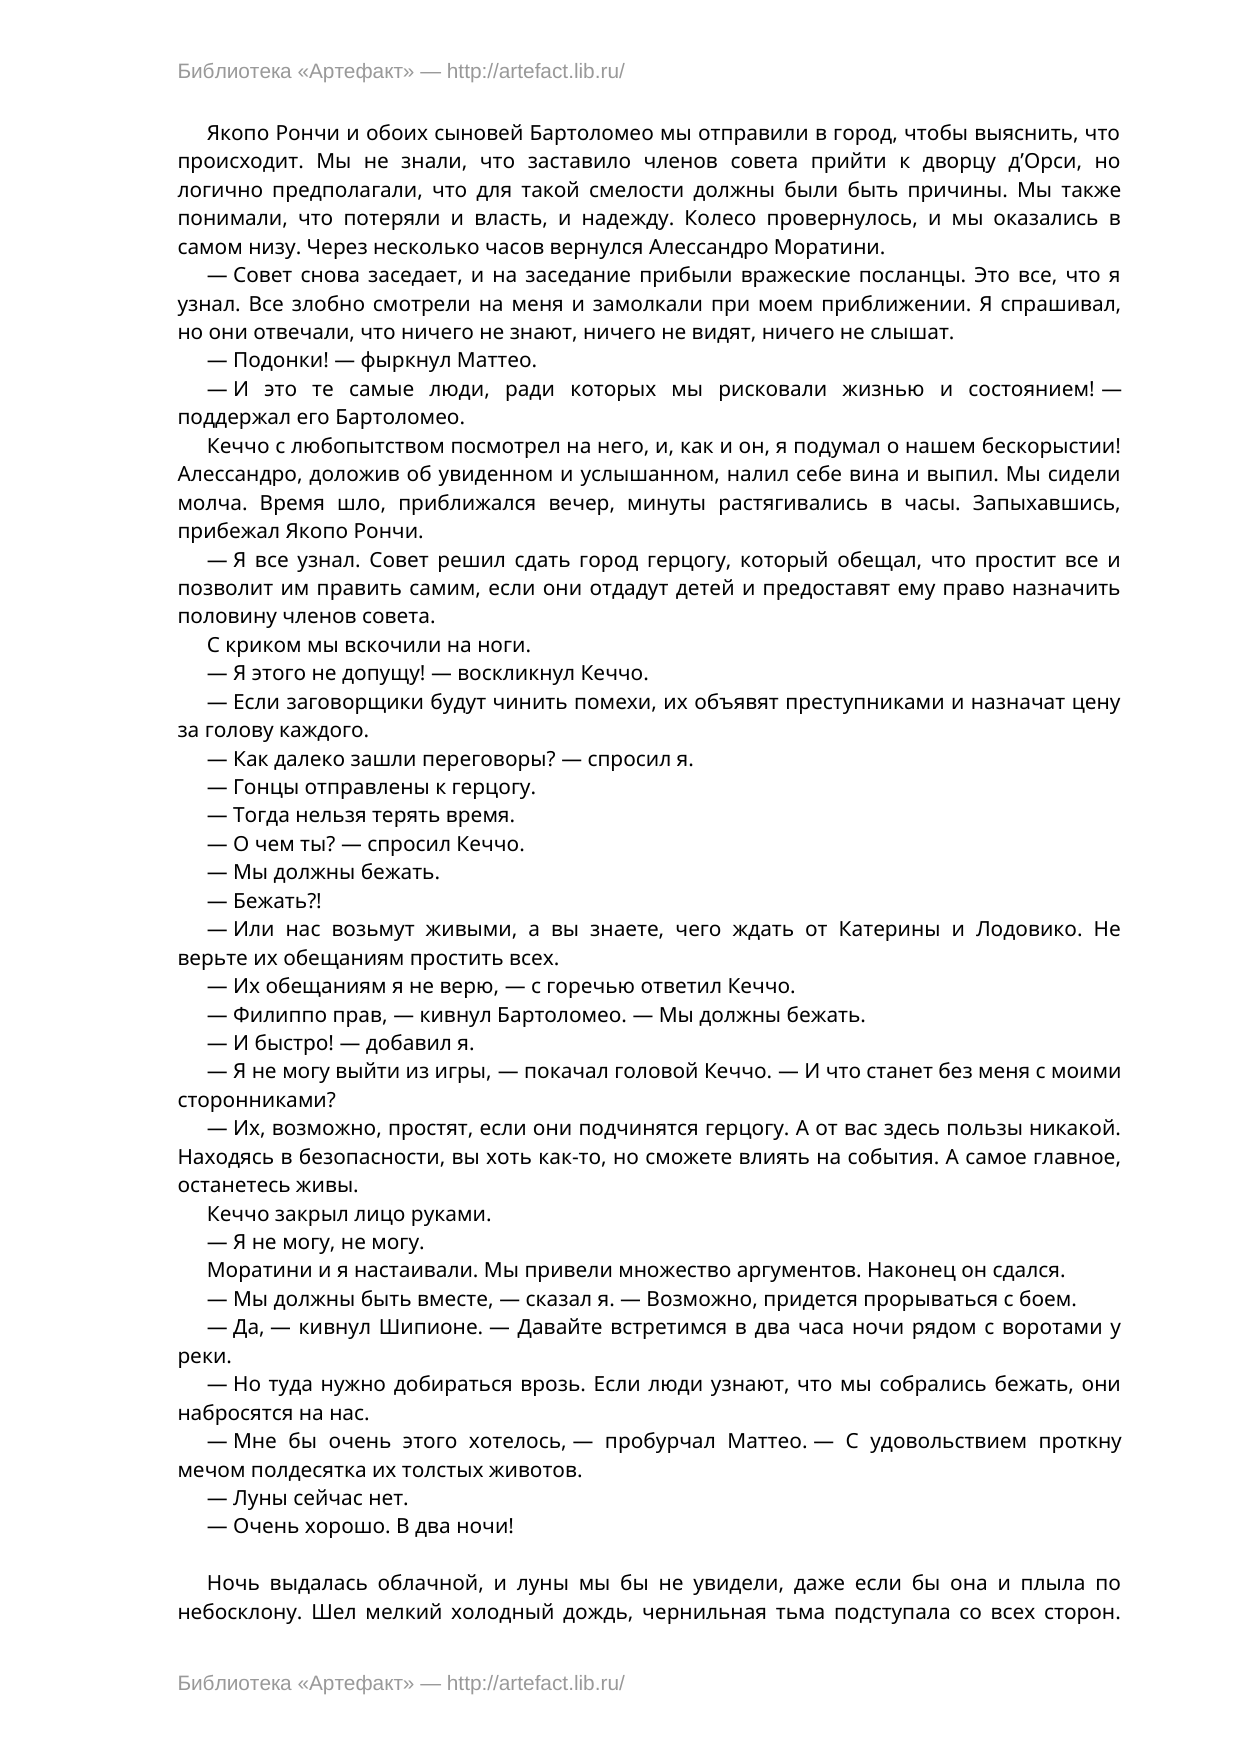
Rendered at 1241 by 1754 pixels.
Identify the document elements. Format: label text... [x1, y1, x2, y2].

text Моратини и я настаивали. Мы привели множество аргументов. Наконец он сдался. [177, 1256, 1122, 1284]
text — Но туда нужно добираться врозь. Если люди узнают, что мы собрались бежать, они набросятся на нас. [177, 1369, 1122, 1426]
text — Мне бы очень этого хотелось, — пробурчал Маттео. — С удовольствием проткну мечом полдесятка их толстых животов. [177, 1426, 1122, 1483]
text — Тогда нельзя терять время. [177, 801, 1122, 829]
text Кеччо закрыл лицо руками. [177, 1199, 1122, 1227]
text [177, 1568, 1122, 1625]
text — Очень хорошо. В два ночи! [177, 1512, 1122, 1540]
text — Я этого не допущу! — воскликнул Кеччо. [177, 658, 1122, 687]
text — О чем ты? — спросил Кеччо. [177, 829, 1122, 857]
text — Подонки! — фыркнул Маттео. [177, 346, 1122, 374]
text — Гонцы отправлены к герцогу. [177, 772, 1122, 801]
text — Или нас возьмут живыми, а вы знаете, чего ждать от Катерины и Лодовико. Не верьте их обещаниям простить всех. [177, 914, 1122, 971]
text — Если заговорщики будут чинить помехи, их объявят преступниками и назначат цену за голову каждого. [177, 687, 1122, 744]
text — Филиппо прав, — кивнул Бартоломео. — Мы должны бежать. [177, 1000, 1122, 1028]
text — Мы должны быть вместе, — сказал я. — Возможно, придется прорываться с боем. [177, 1284, 1122, 1312]
text — Я не могу, не могу. [177, 1227, 1122, 1256]
text — И быстро! — добавил я. [177, 1028, 1122, 1057]
text — Как далеко зашли переговоры? — спросил я. [177, 744, 1122, 772]
text — Луны сейчас нет. [177, 1483, 1122, 1512]
text — Я не могу выйти из игры, — покачал головой Кеччо. — И что станет без меня с моими сторонниками? [177, 1057, 1122, 1113]
text — И это те самые люди, ради которых мы рисковали жизнью и состоянием! — поддержал его Бартоломео. [177, 374, 1122, 431]
text — Да, — кивнул Шипионе. — Давайте встретимся в два часа ночи рядом с воротами у реки. [177, 1312, 1122, 1369]
text — Их, возможно, простят, если они подчинятся герцогу. А от вас здесь пользы никакой. Находясь в безопасности, вы хоть как-то, но сможете влиять на события. А самое главное, останетесь живы. [177, 1113, 1122, 1199]
text — Мы должны бежать. [177, 857, 1122, 886]
text С криком мы вскочили на ноги. [177, 630, 1122, 658]
text — Их обещаниям я не верю, — с горечью ответил Кеччо. [177, 971, 1122, 1000]
text Кеччо с любопытством посмотрел на него, и, как и он, я подумал о нашем бескорыстии! Алессандро, доложив об увиденном и услышанном, налил себе вина и выпил. Мы сидели молча. Время шло, приближался вечер, минуты растягивались в часы. Запыхавшись, прибежал Якопо Рончи. [177, 431, 1122, 545]
text — Бежать?! [177, 886, 1122, 914]
text — Совет снова заседает, и на заседание прибыли вражеские посланцы. Это все, что я узнал. Все злобно смотрели на меня и замолкали при моем приближении. Я спрашивал, но они отвечали, что ничего не знают, ничего не видят, ничего не слышат. [177, 260, 1122, 346]
text — Я все узнал. Совет решил сдать город герцогу, который обещал, что простит все и позволит им править самим, если они отдадут детей и предоставят ему право назначить половину членов совета. [177, 545, 1122, 630]
text Якопо Рончи и обоих сыновей Бартоломео мы отправили в город, чтобы выяснить, что происходит. Мы не знали, что заставило членов совета прийти к дворцу д’Орси, но логично предполагали, что для такой смелости должны были быть причины. Мы также понимали, что потеряли и власть, и надежду. Колесо провернулось, и мы оказались в самом низу. Через несколько часов вернулся Алессандро Моратини. [177, 118, 1122, 260]
